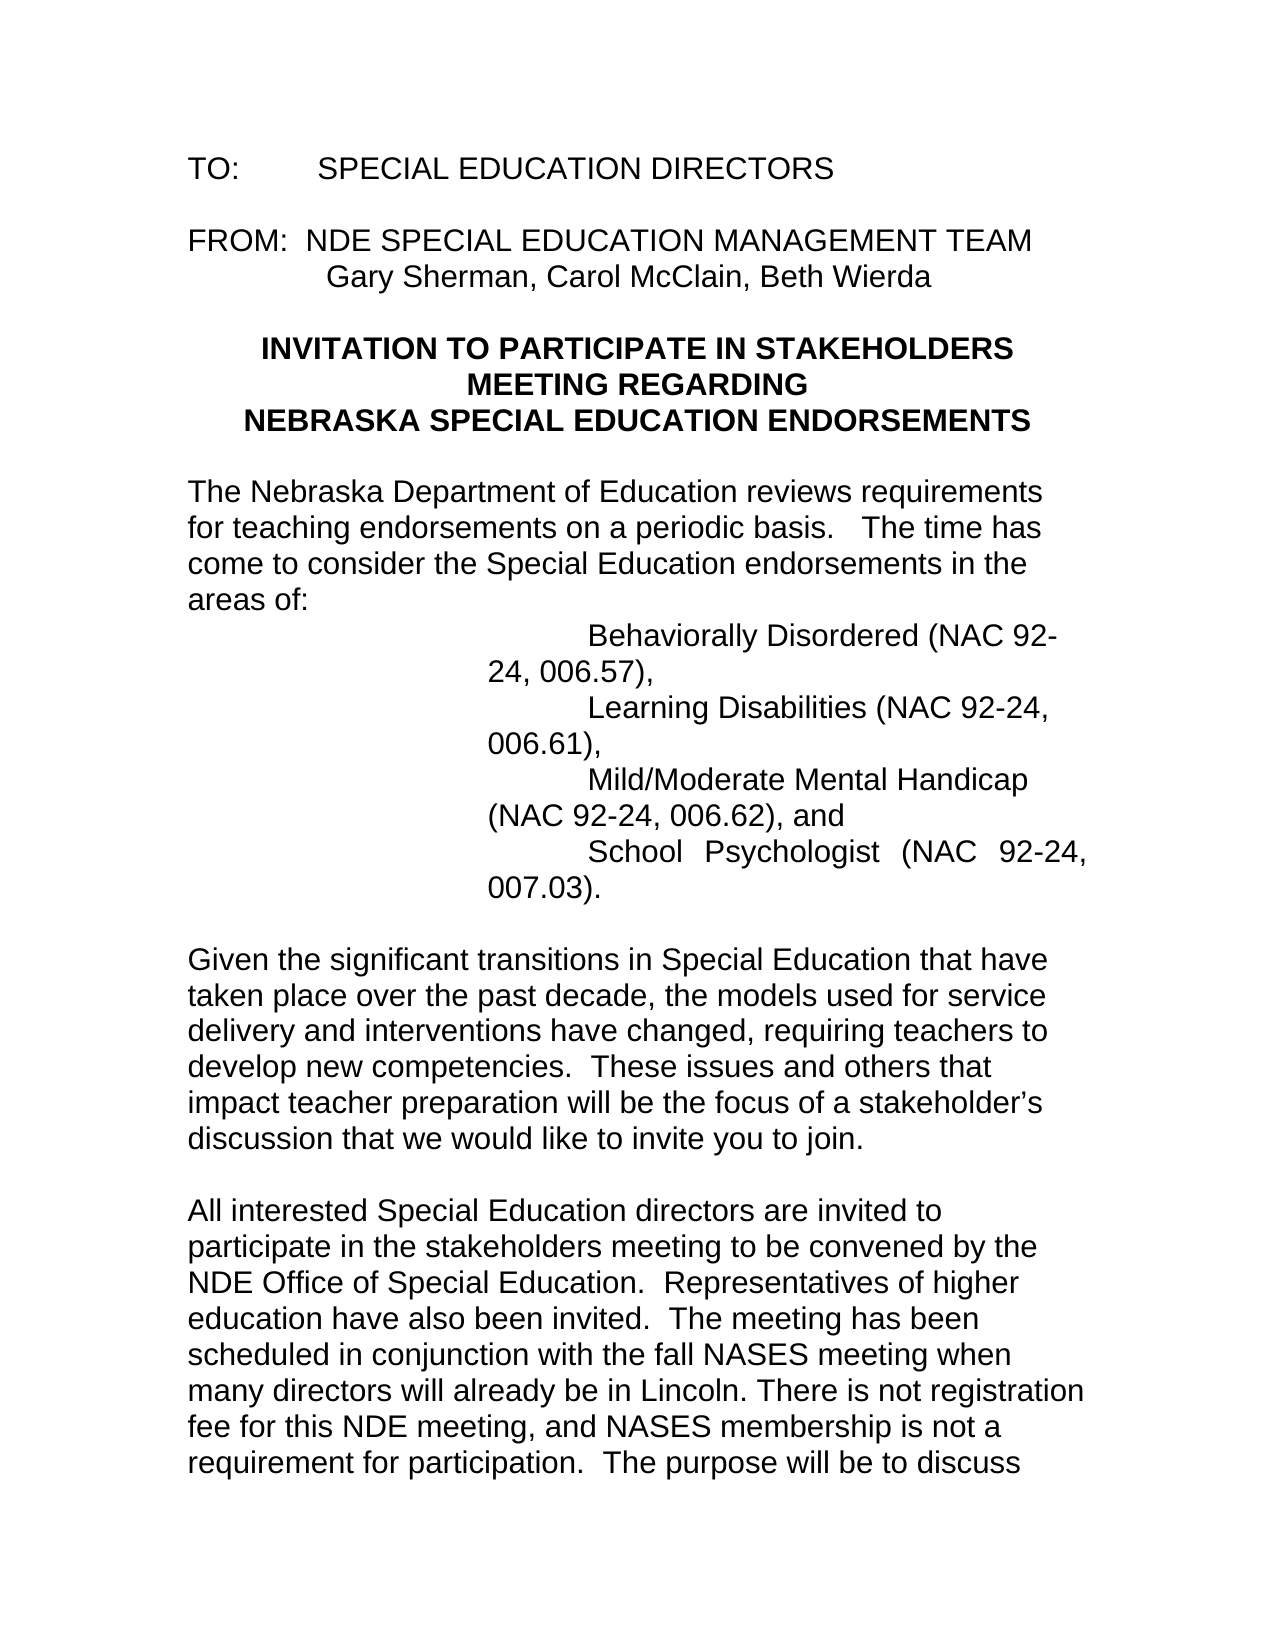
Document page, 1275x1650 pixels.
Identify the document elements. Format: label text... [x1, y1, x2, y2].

text Behaviorally Disordered (NAC 92-24, 006.57), [487, 617, 1087, 689]
text NEBRASKA SPECIAL EDUCATION ENDORSEMENTS [187, 402, 1087, 437]
text School Psychologist (NAC 92-24, 007.03). [487, 833, 1087, 905]
text TO: SPECIAL EDUCATION DIRECTORS [187, 150, 1087, 186]
text INVITATION TO PARTICIPATE IN STAKEHOLDERS MEETING REGARDING [187, 330, 1087, 402]
text Learning Disabilities (NAC 92-24, 006.61), [487, 689, 1087, 761]
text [187, 1192, 1087, 1480]
text FROM: NDE SPECIAL EDUCATION MANAGEMENT TEAM [187, 222, 1087, 258]
text The Nebraska Department of Education reviews requirements for teaching endorsements on a periodic basis. The time has come to consider the Special Education endorsements in the areas of: [187, 473, 1087, 617]
text Gary Sherman, Carol McClain, Beth Wierda [187, 258, 1087, 294]
text Given the significant transitions in Special Education that have taken place over the past decade, the models used for service delivery and interventions have changed, requiring teachers to develop new competencies. These issues and others that impact teacher preparation will be the focus of a stakeholder’s discussion that we would like to invite you to join. [187, 941, 1087, 1156]
text Mild/Moderate Mental Handicap (NAC 92-24, 006.62), and [487, 761, 1087, 833]
